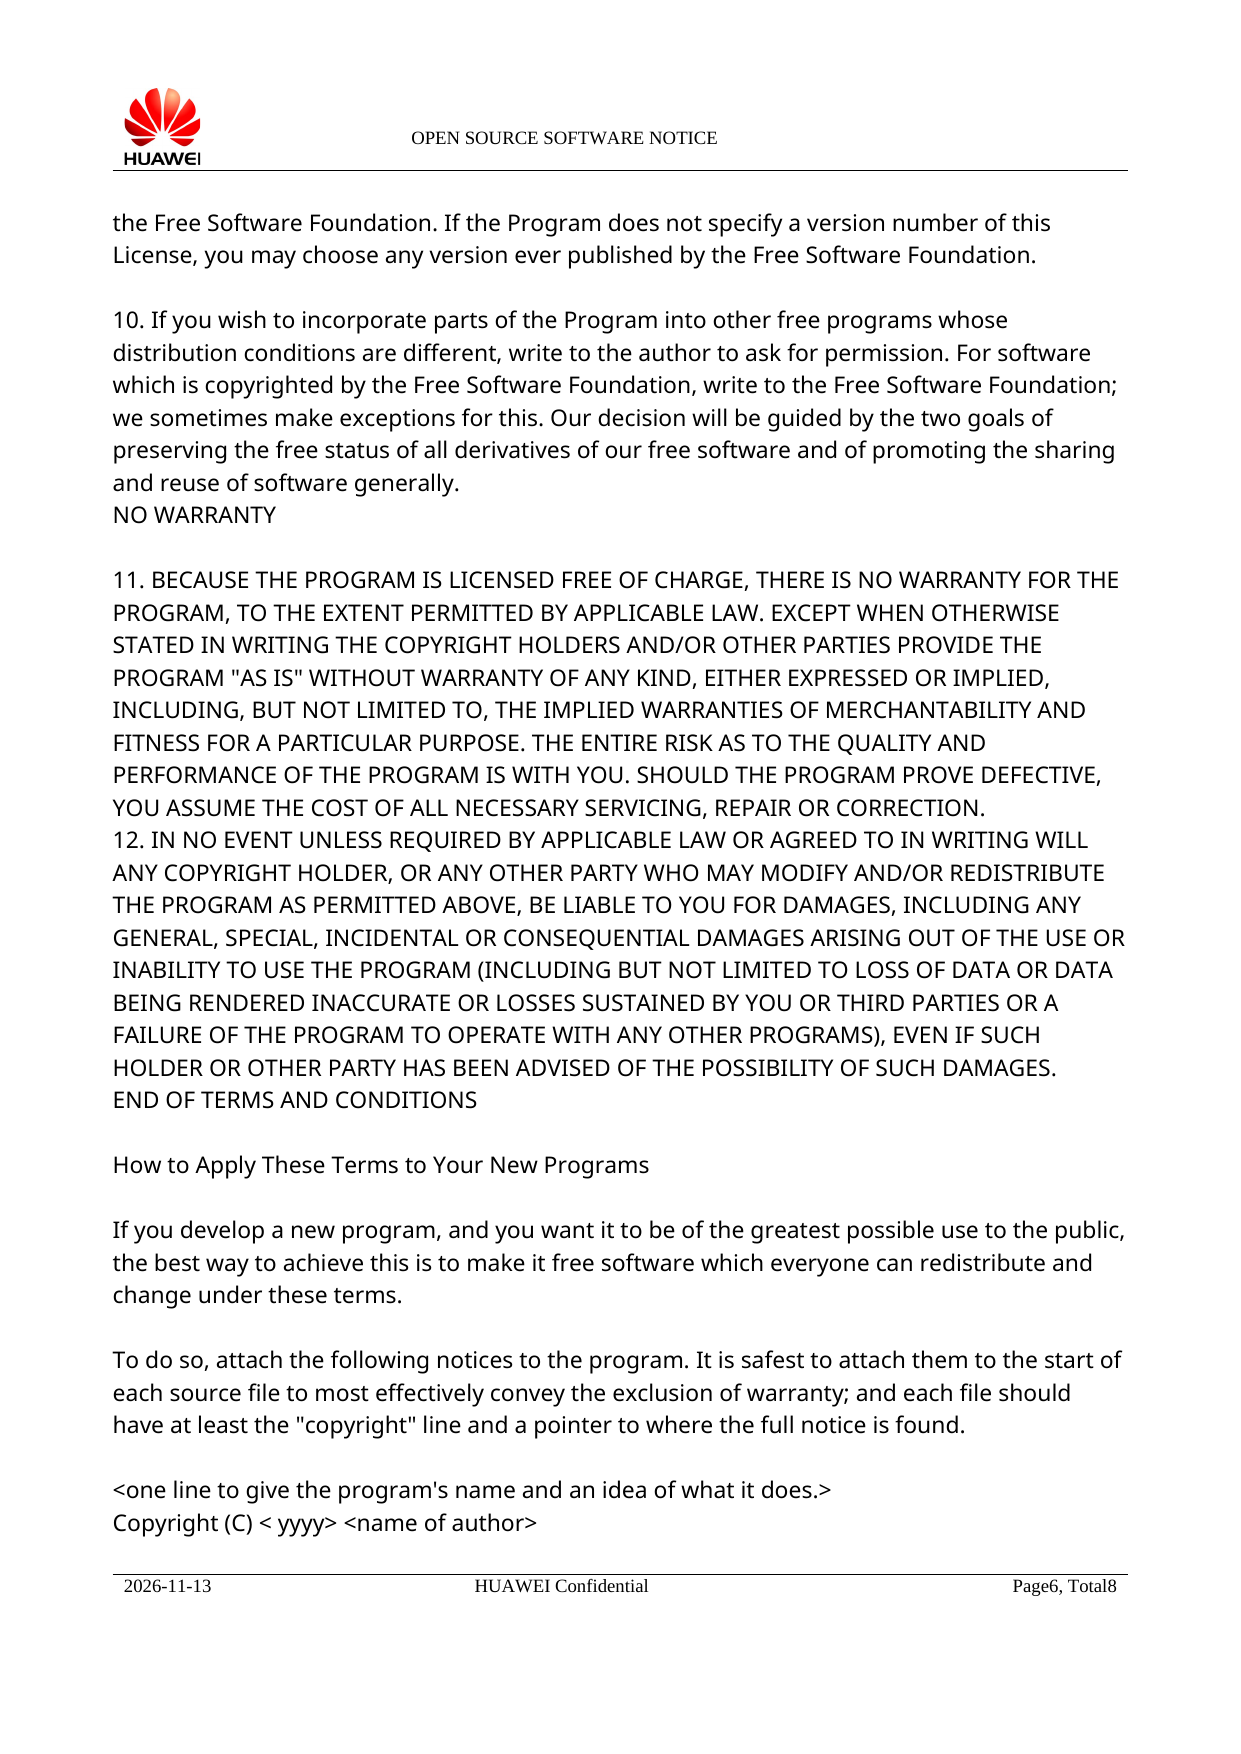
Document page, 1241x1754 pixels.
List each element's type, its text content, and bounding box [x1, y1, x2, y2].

text To do so, attach the following notices to the program. It is safest to attach them to the start of each source file to most effectively convey the exclusion of warranty; and each file should have at least the "copyright" line and a pointer to where the full notice is found. [112, 1344, 1128, 1441]
text 12. IN NO EVENT UNLESS REQUIRED BY APPLICABLE LAW OR AGREED TO IN WRITING WILL ANY COPYRIGHT HOLDER, OR ANY OTHER PARTY WHO MAY MODIFY AND/OR REDISTRIBUTE THE PROGRAM AS PERMITTED ABOVE, BE LIABLE TO YOU FOR DAMAGES, INCLUDING ANY GENERAL, SPECIAL, INCIDENTAL OR CONSEQUENTIAL DAMAGES ARISING OUT OF THE USE OR INABILITY TO USE THE PROGRAM (INCLUDING BUT NOT LIMITED TO LOSS OF DATA OR DATA BEING RENDERED INACCURATE OR LOSSES SUSTAINED BY YOU OR THIRD PARTIES OR A FAILURE OF THE PROGRAM TO OPERATE WITH ANY OTHER PROGRAMS), EVEN IF SUCH HOLDER OR OTHER PARTY HAS BEEN ADVISED OF THE POSSIBILITY OF SUCH DAMAGES. [112, 824, 1128, 1084]
text If you develop a new program, and you want it to be of the greatest possible use to the public, the best way to achieve this is to make it free software which everyone can redistribute and change under these terms. [112, 1214, 1128, 1311]
text How to Apply These Terms to Your New Programs [112, 1149, 1128, 1181]
text END OF TERMS AND CONDITIONS [112, 1084, 1128, 1116]
text 11. BECAUSE THE PROGRAM IS LICENSED FREE OF CHARGE, THERE IS NO WARRANTY FOR THE PROGRAM, TO THE EXTENT PERMITTED BY APPLICABLE LAW. EXCEPT WHEN OTHERWISE STATED IN WRITING THE COPYRIGHT HOLDERS AND/OR OTHER PARTIES PROVIDE THE PROGRAM "AS IS" WITHOUT WARRANTY OF ANY KIND, EITHER EXPRESSED OR IMPLIED, INCLUDING, BUT NOT LIMITED TO, THE IMPLIED WARRANTIES OF MERCHANTABILITY AND FITNESS FOR A PARTICULAR PURPOSE. THE ENTIRE RISK AS TO THE QUALITY AND PERFORMANCE OF THE PROGRAM IS WITH YOU. SHOULD THE PROGRAM PROVE DEFECTIVE, YOU ASSUME THE COST OF ALL NECESSARY SERVICING, REPAIR OR CORRECTION. [112, 564, 1128, 824]
picture [124, 88, 201, 165]
text NO WARRANTY [112, 499, 1128, 531]
text 10. If you wish to incorporate parts of the Program into other free programs whose distribution conditions are different, write to the author to ask for permission. For software which is copyrighted by the Free Software Foundation, write to the Free Software Foundation; we sometimes make exceptions for this. Our decision will be guided by the two goals of preserving the free status of all derivatives of our free software and of promoting the sharing and reuse of software generally. [112, 304, 1128, 499]
text Copyright (C) < yyyy> <name of author> [112, 1506, 1128, 1539]
text <one line to give the program's name and an idea of what it does.> [112, 1474, 1128, 1506]
